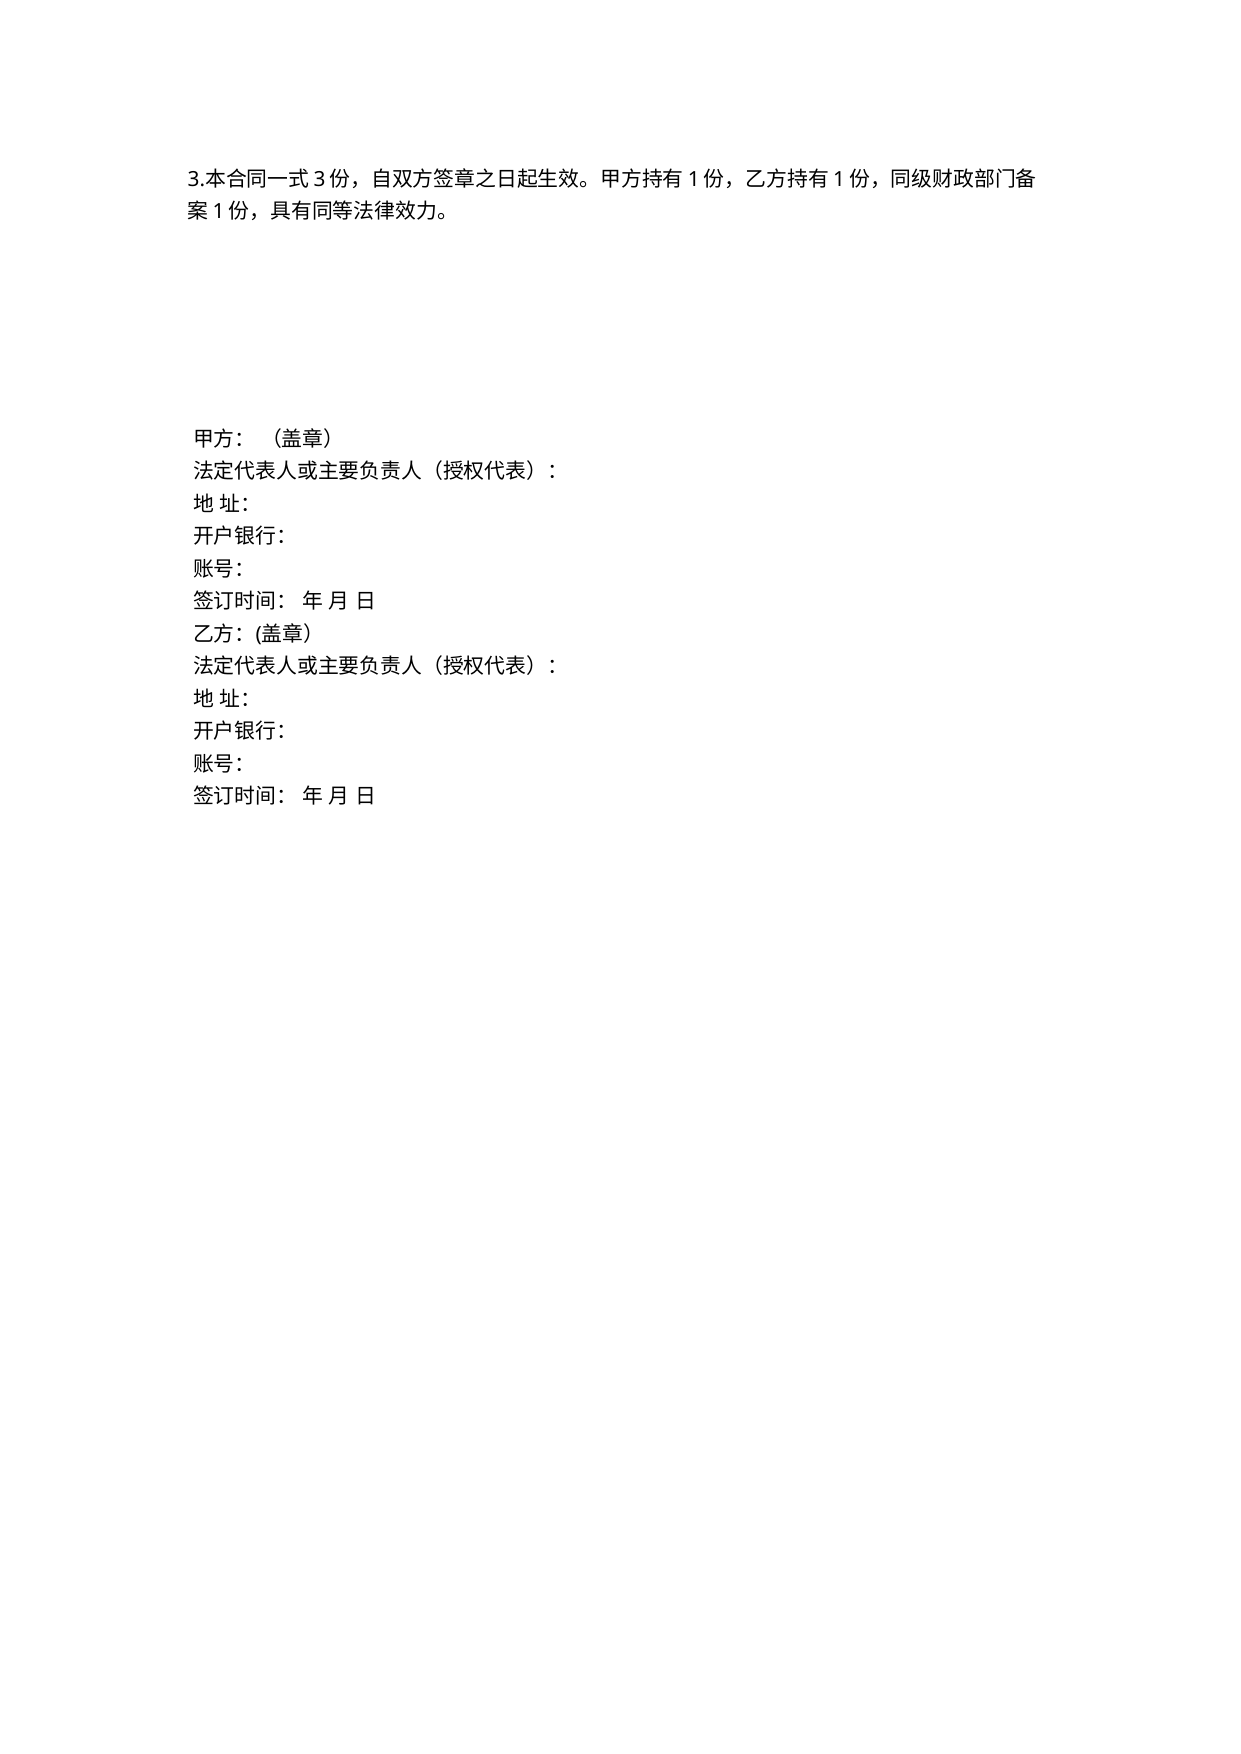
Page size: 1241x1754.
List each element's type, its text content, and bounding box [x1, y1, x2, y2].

text 甲方： （盖章） [187, 422, 1053, 454]
text 账号： [187, 747, 1053, 779]
text 签订时间： 年 月 日 [187, 779, 1053, 812]
text 开户银行： [187, 519, 1053, 552]
text 3.本合同一式3份，自双方签章之日起生效。甲方持有1份，乙方持有1份，同级财政部门备案1份，具有同等法律效力。 [187, 162, 1053, 227]
text 开户银行： [187, 714, 1053, 747]
text 签订时间： 年 月 日 [187, 584, 1053, 617]
text 地 址： [187, 487, 1053, 519]
text 地 址： [187, 682, 1053, 714]
text 账号： [187, 552, 1053, 584]
text 法定代表人或主要负责人（授权代表）： [187, 649, 1053, 682]
text 乙方：(盖章） [187, 617, 1053, 649]
text 法定代表人或主要负责人（授权代表）： [187, 454, 1053, 487]
